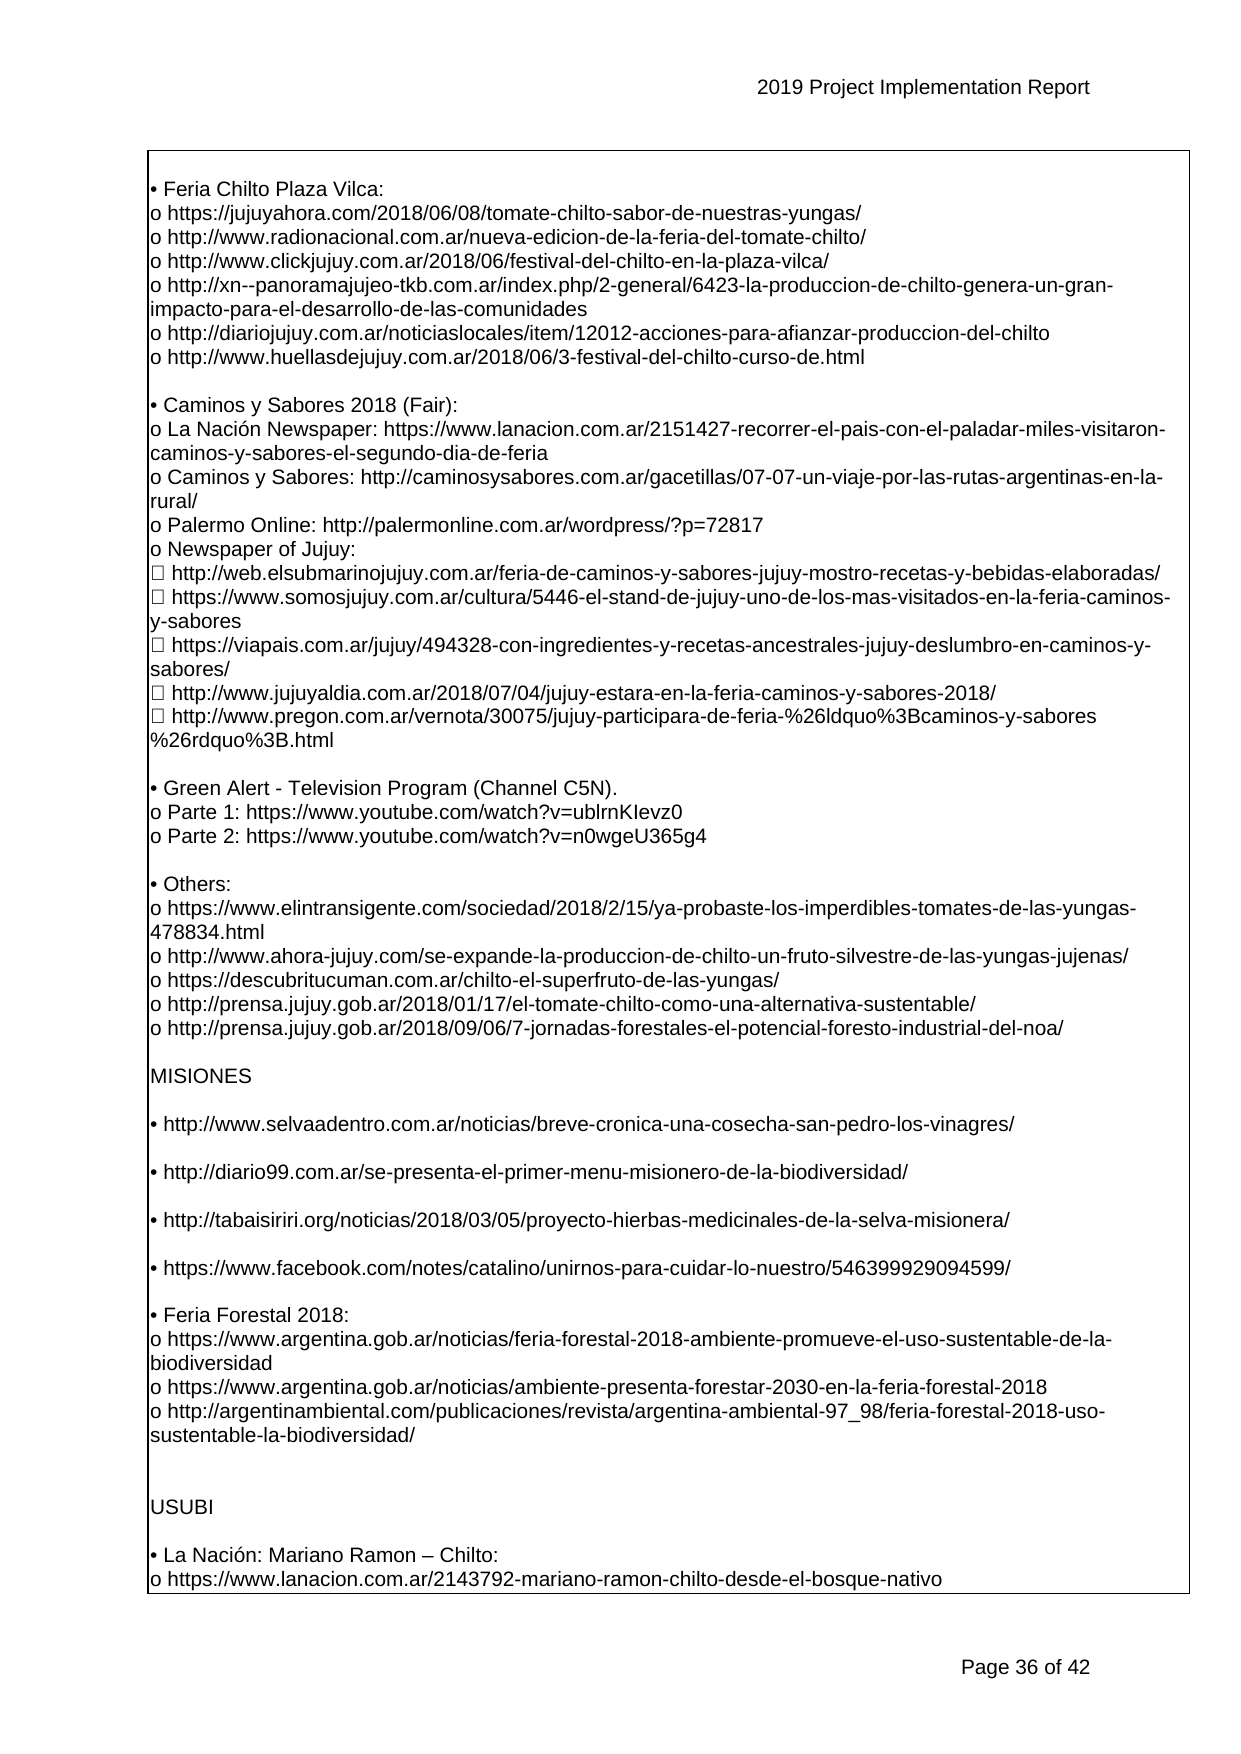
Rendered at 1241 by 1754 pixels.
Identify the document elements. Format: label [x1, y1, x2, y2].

table_cell [149, 151, 1189, 1593]
